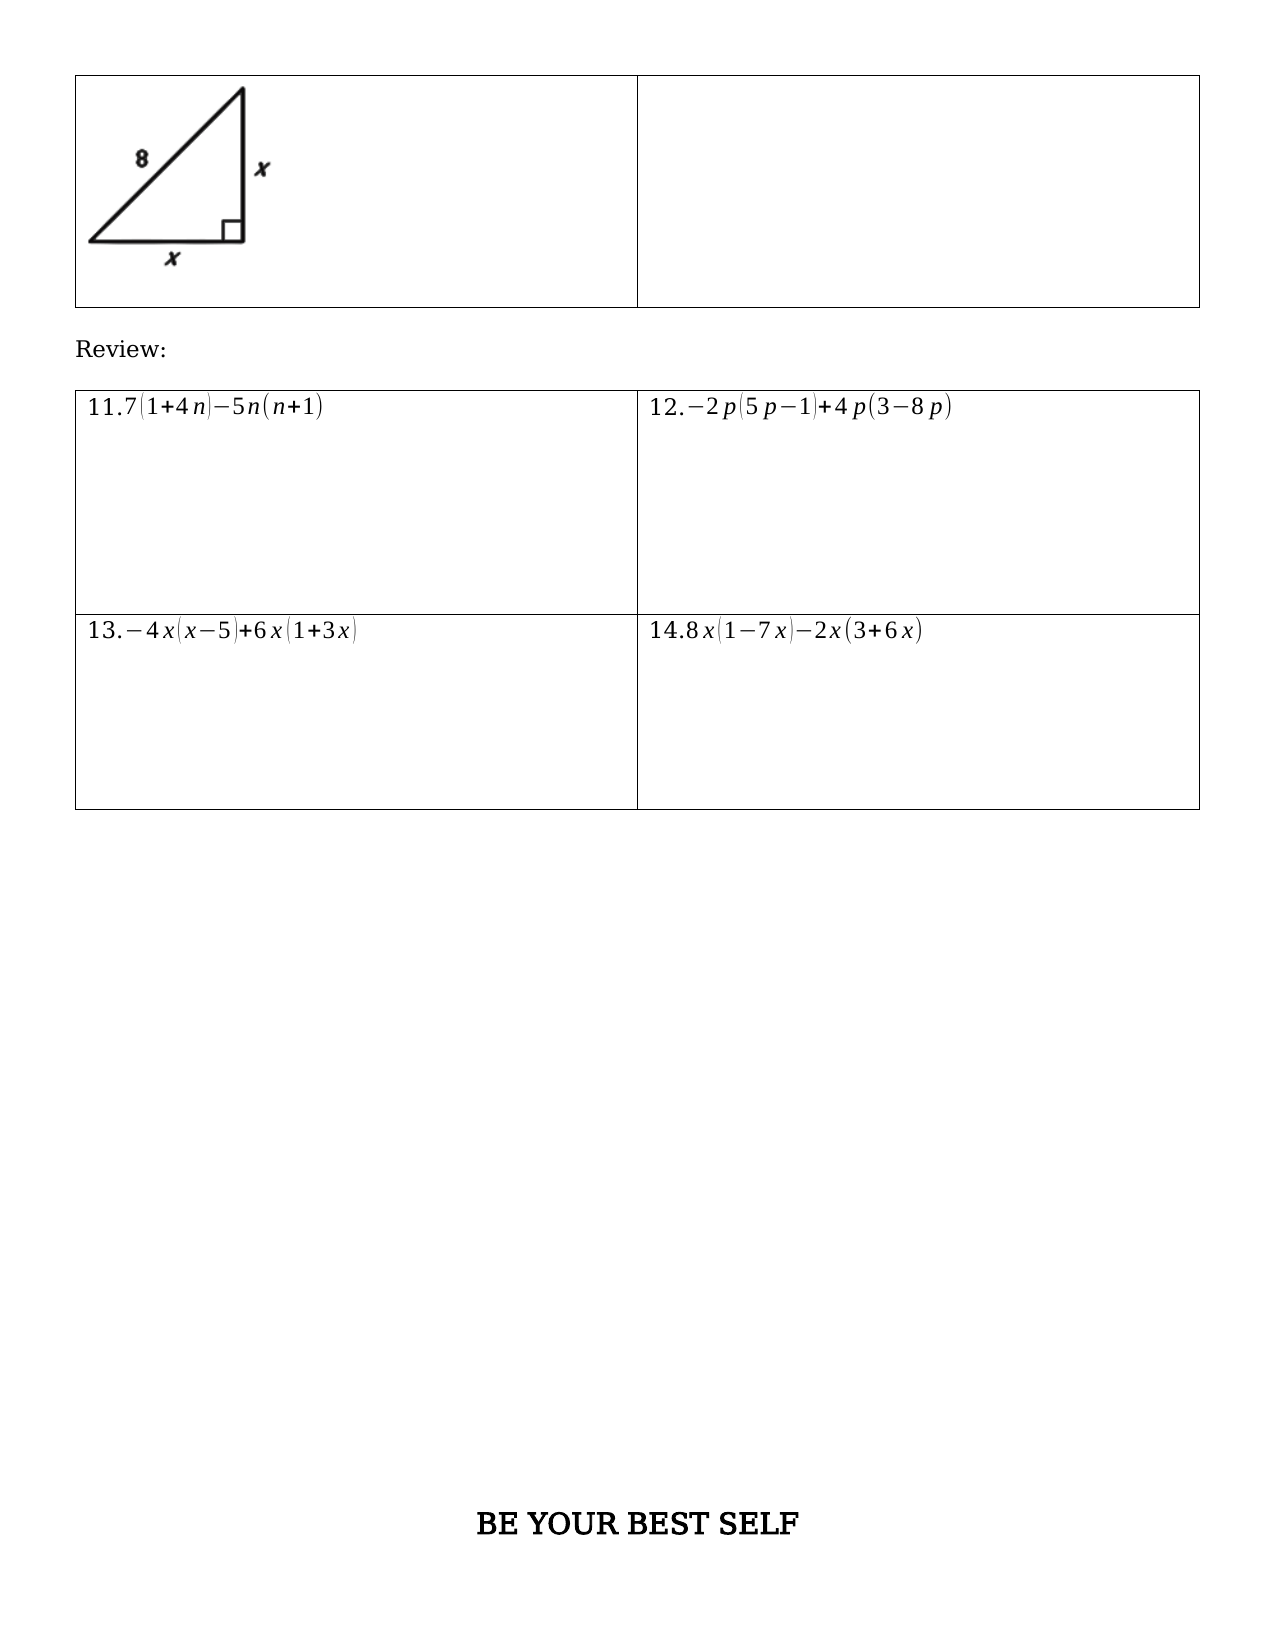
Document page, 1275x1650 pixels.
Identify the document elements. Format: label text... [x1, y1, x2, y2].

table_cell [76, 615, 637, 809]
text Review: [75, 335, 1200, 363]
picture [86, 76, 275, 269]
table_cell [638, 615, 1199, 809]
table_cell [76, 76, 637, 307]
table_header [638, 391, 1199, 613]
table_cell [638, 76, 1199, 307]
table_header [76, 391, 637, 613]
